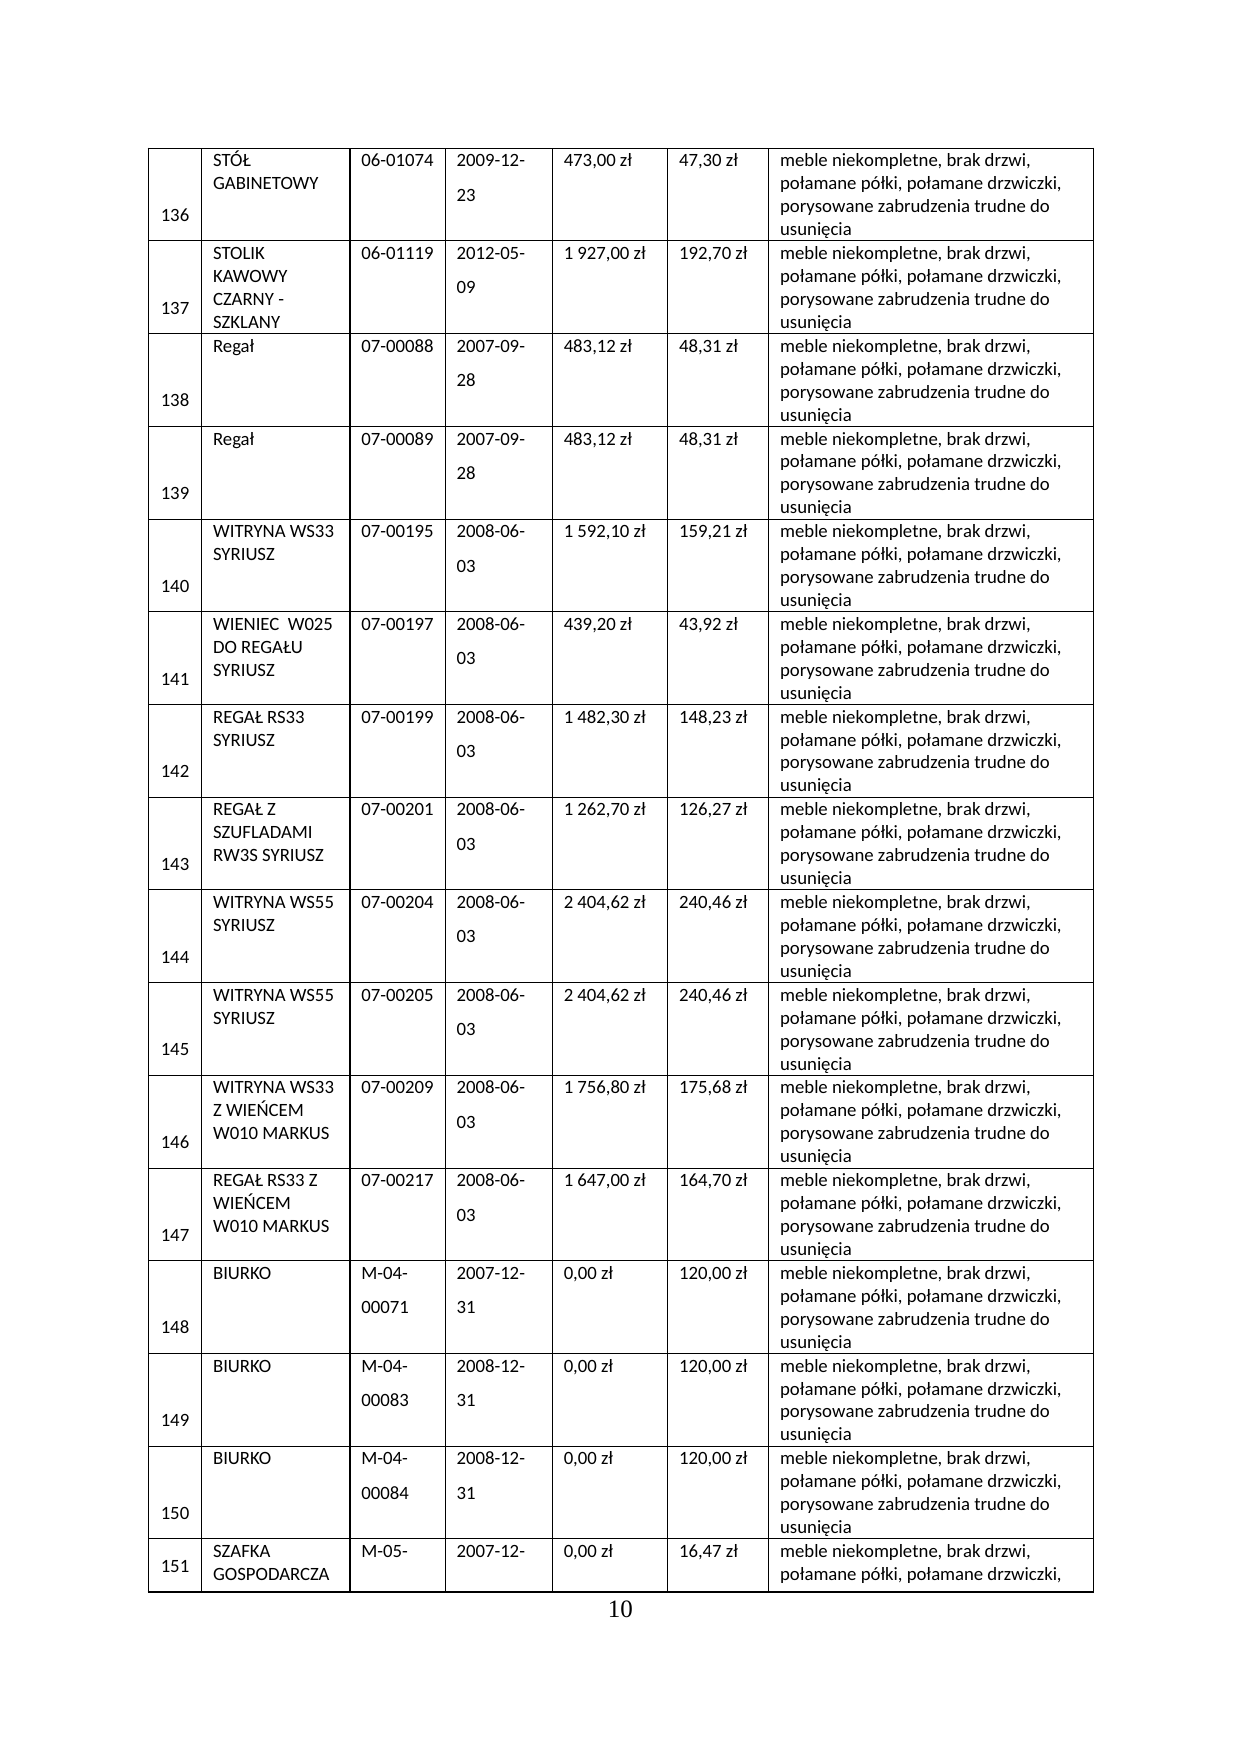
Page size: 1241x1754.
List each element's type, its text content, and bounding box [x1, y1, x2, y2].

table_cell 07-00199 [351, 705, 445, 797]
table_cell 2009-12-23 [446, 149, 552, 240]
table_cell Regał [202, 334, 349, 426]
table_cell 07-00088 [351, 334, 445, 426]
table_cell 1 927,00 zł [553, 241, 667, 333]
table_cell 138 [149, 334, 201, 426]
table_cell 2008-06-03 [446, 798, 552, 889]
table_cell 07-00195 [351, 520, 445, 611]
table_cell 1 592,10 zł [553, 520, 667, 611]
table_cell 2 404,62 zł [553, 983, 667, 1075]
table_cell meble niekompletne, brak drzwi, połamane półki, połamane drzwiczki, porysowane zabrudzenia trudne do usunięcia [769, 612, 1093, 704]
table_cell 192,70 zł [668, 241, 768, 333]
table_cell 48,31 zł [668, 334, 768, 426]
table_cell 07-00209 [351, 1076, 445, 1167]
table_cell 151 [149, 1539, 201, 1591]
table_cell meble niekompletne, brak drzwi, połamane półki, połamane drzwiczki, porysowane zabrudzenia trudne do usunięcia [769, 1447, 1093, 1538]
table_cell 07-00217 [351, 1169, 445, 1260]
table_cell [769, 1539, 1093, 1591]
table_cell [769, 149, 1093, 240]
table_cell 07-00201 [351, 798, 445, 889]
table_cell meble niekompletne, brak drzwi, połamane półki, połamane drzwiczki, porysowane zabrudzenia trudne do usunięcia [769, 890, 1093, 982]
table_cell 07-00089 [351, 427, 445, 518]
table_cell REGAŁ RS33 Z WIEŃCEM W010 MARKUS [202, 1169, 349, 1260]
table_cell meble niekompletne, brak drzwi, połamane półki, połamane drzwiczki, porysowane zabrudzenia trudne do usunięcia [769, 334, 1093, 426]
table_cell 1 482,30 zł [553, 705, 667, 797]
table_cell 143 [149, 798, 201, 889]
table_cell 2 404,62 zł [553, 890, 667, 982]
table_cell 2007-09-28 [446, 334, 552, 426]
table_cell 07-00205 [351, 983, 445, 1075]
table_cell 175,68 zł [668, 1076, 768, 1167]
table_cell M-04-00083 [351, 1354, 445, 1446]
table_cell 149 [149, 1354, 201, 1446]
table_cell meble niekompletne, brak drzwi, połamane półki, połamane drzwiczki, porysowane zabrudzenia trudne do usunięcia [769, 1354, 1093, 1446]
table_cell BIURKO [202, 1261, 349, 1353]
table_cell 148,23 zł [668, 705, 768, 797]
table_cell 146 [149, 1076, 201, 1167]
table_cell 473,00 zł [553, 149, 667, 240]
table_cell 07-00204 [351, 890, 445, 982]
table_cell 136 [149, 149, 201, 240]
table_cell 1 262,70 zł [553, 798, 667, 889]
table_cell 159,21 zł [668, 520, 768, 611]
table_cell 147 [149, 1169, 201, 1260]
table_cell M-05-00056 [351, 1539, 445, 1591]
table_cell 483,12 zł [553, 334, 667, 426]
table_cell meble niekompletne, brak drzwi, połamane półki, połamane drzwiczki, porysowane zabrudzenia trudne do usunięcia [769, 520, 1093, 611]
table_cell meble niekompletne, brak drzwi, połamane półki, połamane drzwiczki, porysowane zabrudzenia trudne do usunięcia [769, 1076, 1093, 1167]
table_cell 0,00 zł [553, 1447, 667, 1538]
table_cell 240,46 zł [668, 890, 768, 982]
table_cell 0,00 zł [553, 1261, 667, 1353]
table_cell 2008-12-31 [446, 1354, 552, 1446]
table_cell 2008-06-03 [446, 705, 552, 797]
table_cell 47,30 zł [668, 149, 768, 240]
table_cell 48,31 zł [668, 427, 768, 518]
table_cell 139 [149, 427, 201, 518]
table_cell 06-01074 [351, 149, 445, 240]
table_cell meble niekompletne, brak drzwi, połamane półki, połamane drzwiczki, porysowane zabrudzenia trudne do usunięcia [769, 1261, 1093, 1353]
table_cell 1 756,80 zł [553, 1076, 667, 1167]
table_cell REGAŁ RS33 SYRIUSZ [202, 705, 349, 797]
table_cell BIURKO [202, 1354, 349, 1446]
table_cell 2008-06-03 [446, 983, 552, 1075]
table_cell STÓŁ GABINETOWY [202, 149, 349, 240]
table_cell 1 647,00 zł [553, 1169, 667, 1260]
table_cell SZAFKA GOSPODARCZA [202, 1539, 349, 1591]
table_cell 2008-06-03 [446, 890, 552, 982]
table_cell 137 [149, 241, 201, 333]
table_cell 439,20 zł [553, 612, 667, 704]
table_cell meble niekompletne, brak drzwi, połamane półki, połamane drzwiczki, porysowane zabrudzenia trudne do usunięcia [769, 241, 1093, 333]
table_cell 06-01119 [351, 241, 445, 333]
table_cell STOLIK KAWOWY CZARNY - SZKLANY [202, 241, 349, 333]
table_cell 2008-12-31 [446, 1447, 552, 1538]
table_cell WITRYNA WS33 SYRIUSZ [202, 520, 349, 611]
table_cell 148 [149, 1261, 201, 1353]
table_cell WITRYNA WS33 Z WIEŃCEM W010 MARKUS [202, 1076, 349, 1167]
table_cell Regał [202, 427, 349, 518]
table_cell 120,00 zł [668, 1354, 768, 1446]
table_cell 141 [149, 612, 201, 704]
table_cell 2008-06-03 [446, 612, 552, 704]
table_cell 07-00197 [351, 612, 445, 704]
table_cell 144 [149, 890, 201, 982]
table_cell meble niekompletne, brak drzwi, połamane półki, połamane drzwiczki, porysowane zabrudzenia trudne do usunięcia [769, 983, 1093, 1075]
table_cell 2007-12-31 [446, 1261, 552, 1353]
table_cell 2008-06-03 [446, 520, 552, 611]
table_cell M-04-00071 [351, 1261, 445, 1353]
table_cell WIENIEC W025 DO REGAŁU SYRIUSZ [202, 612, 349, 704]
table_cell BIURKO [202, 1447, 349, 1538]
table_cell 150 [149, 1447, 201, 1538]
table_cell 120,00 zł [668, 1261, 768, 1353]
table_cell 43,92 zł [668, 612, 768, 704]
table_cell 164,70 zł [668, 1169, 768, 1260]
table_cell 145 [149, 983, 201, 1075]
table_cell WITRYNA WS55 SYRIUSZ [202, 890, 349, 982]
table_cell 142 [149, 705, 201, 797]
table_cell meble niekompletne, brak drzwi, połamane półki, połamane drzwiczki, porysowane zabrudzenia trudne do usunięcia [769, 1169, 1093, 1260]
table_cell 2008-06-03 [446, 1076, 552, 1167]
table_cell 16,47 zł [668, 1539, 768, 1591]
table_cell REGAŁ Z SZUFLADAMI RW3S SYRIUSZ [202, 798, 349, 889]
table_cell M-04-00084 [351, 1447, 445, 1538]
table_cell 240,46 zł [668, 983, 768, 1075]
table_cell WITRYNA WS55 SYRIUSZ [202, 983, 349, 1075]
table_cell 0,00 zł [553, 1354, 667, 1446]
table_cell 120,00 zł [668, 1447, 768, 1538]
table_cell meble niekompletne, brak drzwi, połamane półki, połamane drzwiczki, porysowane zabrudzenia trudne do usunięcia [769, 705, 1093, 797]
table_cell 0,00 zł [553, 1539, 667, 1591]
table_cell 140 [149, 520, 201, 611]
table_cell 2012-05-09 [446, 241, 552, 333]
table_cell 2007-09-28 [446, 427, 552, 518]
table_cell 126,27 zł [668, 798, 768, 889]
table_cell 2008-06-03 [446, 1169, 552, 1260]
table_cell 2007-12-03 [446, 1539, 552, 1591]
table_cell 483,12 zł [553, 427, 667, 518]
table_cell meble niekompletne, brak drzwi, połamane półki, połamane drzwiczki, porysowane zabrudzenia trudne do usunięcia [769, 798, 1093, 889]
table_cell meble niekompletne, brak drzwi, połamane półki, połamane drzwiczki, porysowane zabrudzenia trudne do usunięcia [769, 427, 1093, 518]
